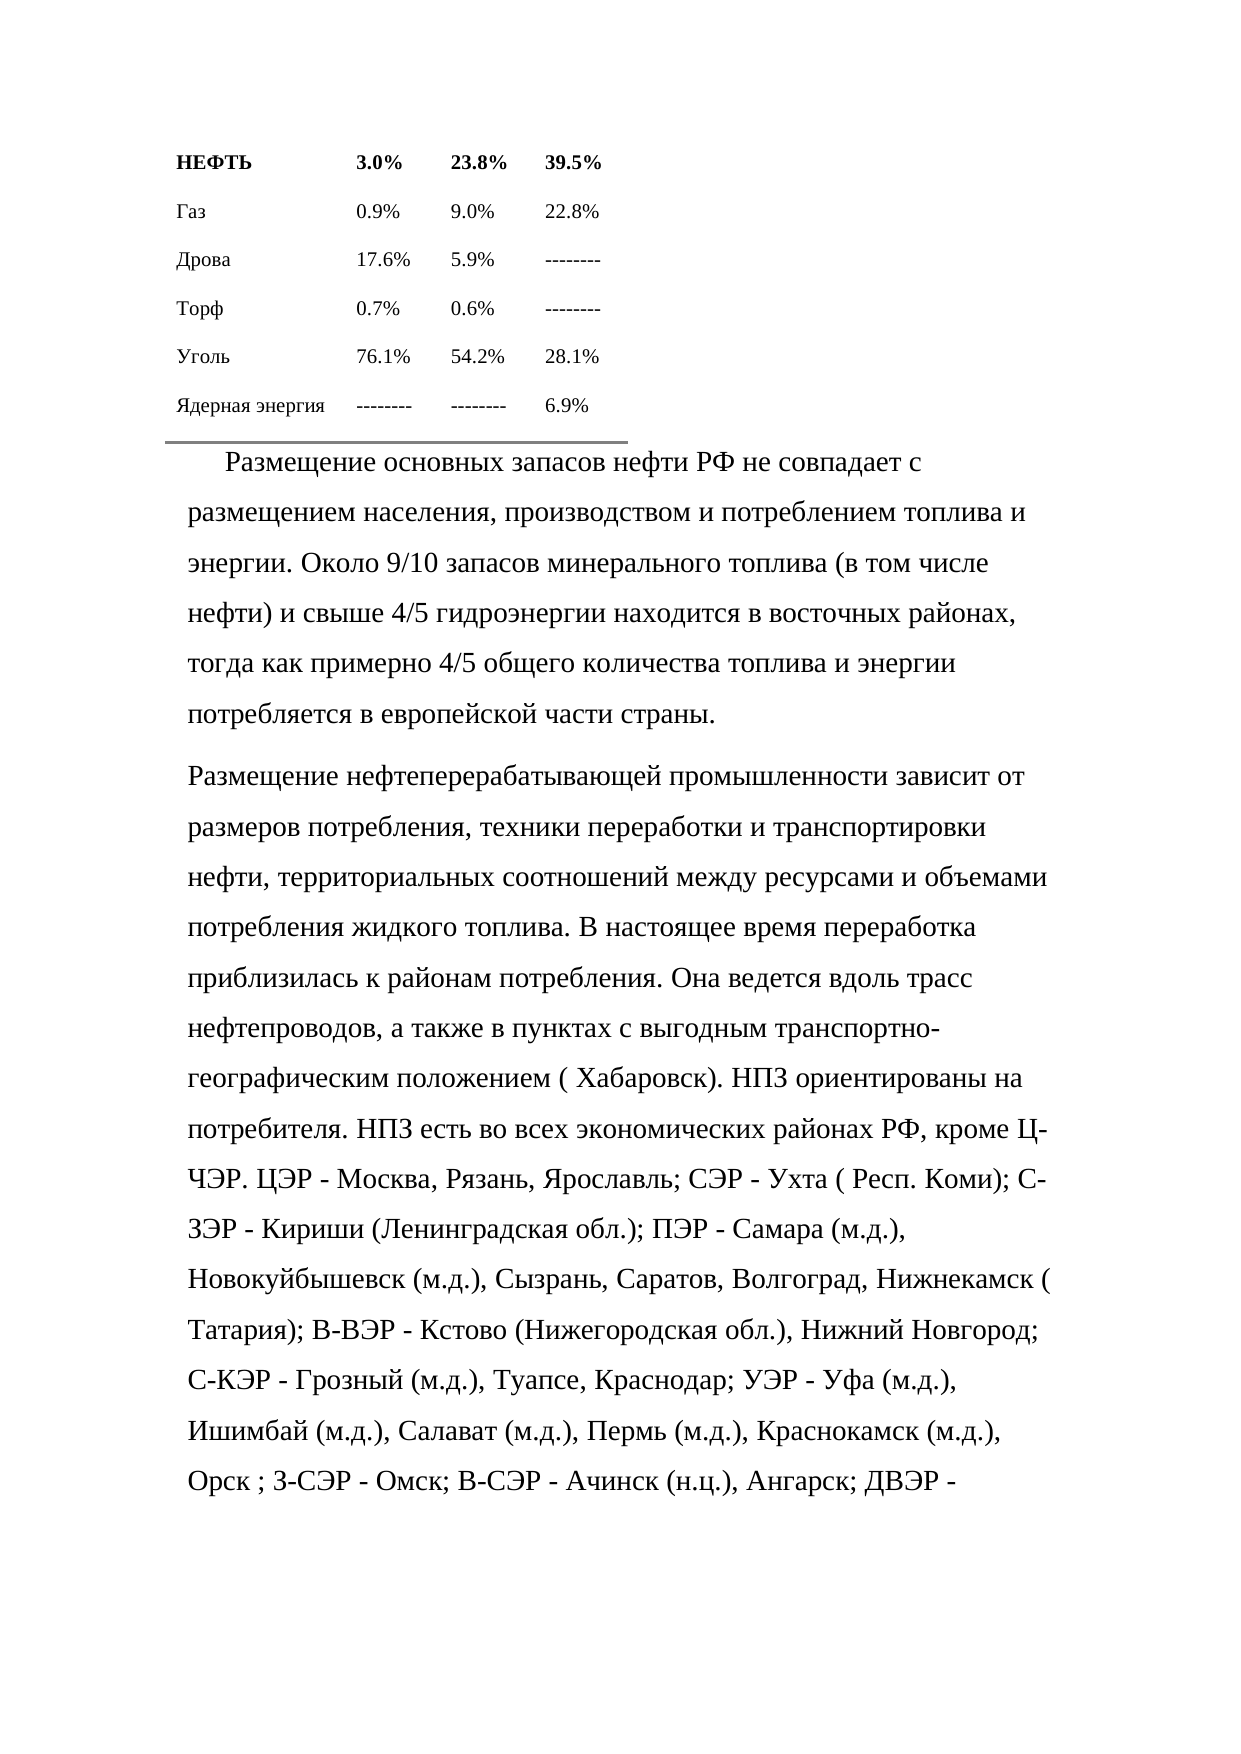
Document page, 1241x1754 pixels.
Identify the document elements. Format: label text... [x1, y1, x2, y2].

table_cell 0.9% [345, 199, 439, 247]
table_cell 9.0% [439, 199, 534, 247]
table_cell 0.7% [345, 296, 439, 344]
table_cell Уголь [165, 344, 345, 393]
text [187, 759, 1053, 1497]
table_cell -------- [345, 393, 439, 441]
table_cell -------- [534, 296, 628, 344]
table_cell 54.2% [439, 344, 534, 393]
table_cell НЕФТЬ [165, 150, 345, 198]
table_cell 6.9% [534, 393, 628, 441]
table_cell Дрова [165, 247, 345, 296]
table_cell Торф [165, 296, 345, 344]
table_cell 76.1% [345, 344, 439, 393]
table_cell Газ [165, 199, 345, 247]
table_cell -------- [534, 247, 628, 296]
table_cell -------- [439, 393, 534, 441]
text Размещение основных запасов нефти РФ не совпадает с размещением населения, производством и потреблением топлива и энергии. Около 9/10 запасов минерального топлива (в том числе нефти) и свыше 4/5 гидроэнергии находится в восточных районах, тогда как примерно 4/5 общего количества топлива и энергии потребляется в европейской части страны. [187, 444, 1053, 729]
table_cell Ядерная энергия [165, 393, 345, 441]
table_cell 23.8% [439, 150, 534, 198]
table_cell 5.9% [439, 247, 534, 296]
table_cell 3.0% [345, 150, 439, 198]
table_cell 17.6% [345, 247, 439, 296]
table_cell 28.1% [534, 344, 628, 393]
table_cell 39.5% [534, 150, 628, 198]
table_cell 22.8% [534, 199, 628, 247]
table_cell 0.6% [439, 296, 534, 344]
